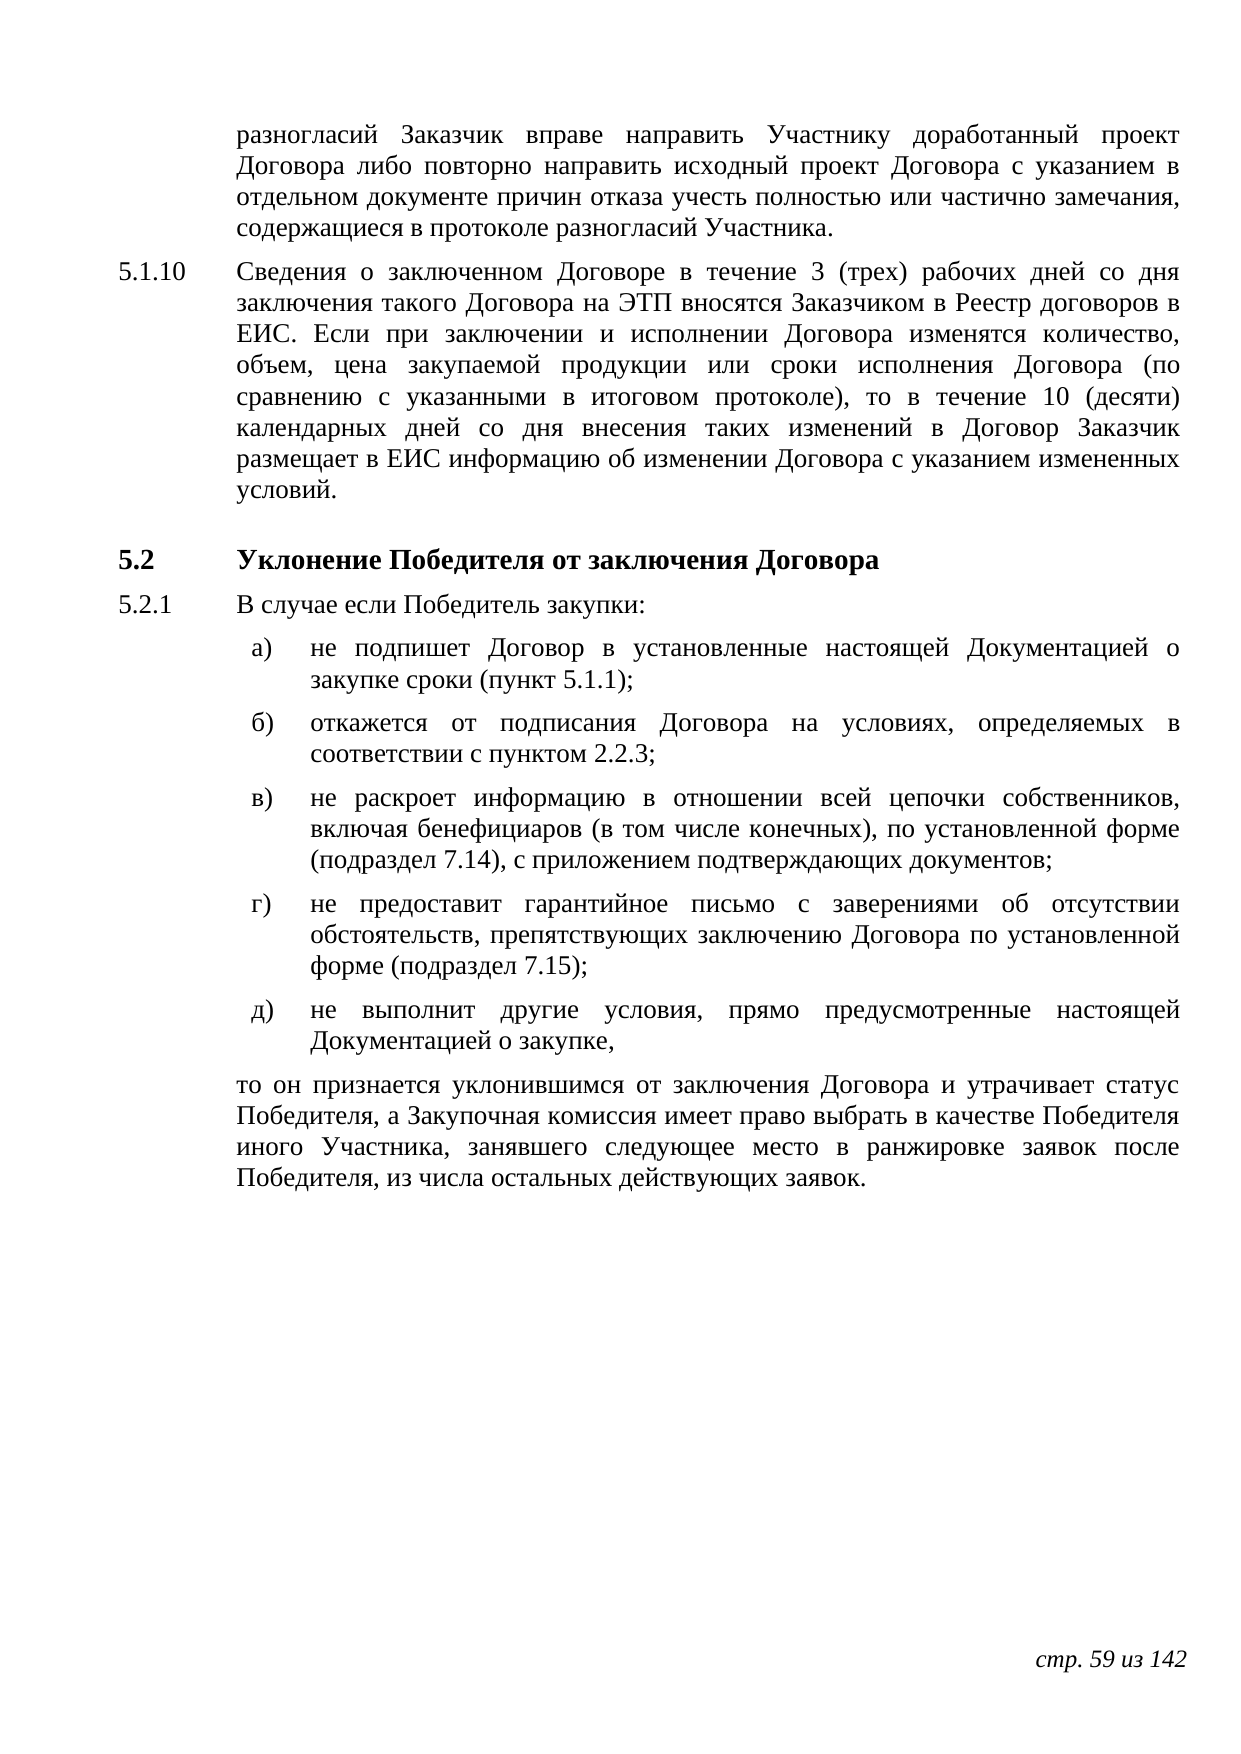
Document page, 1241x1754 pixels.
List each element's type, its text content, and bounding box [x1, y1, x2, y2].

text не раскроет информацию в отношении всей цепочки собственников, включая бенефициаров (в том числе конечных), по установленной форме (подраздел 7.14), с приложением подтверждающих документов; [251, 781, 1181, 874]
subtitle Уклонение Победителя от заключения Договора [118, 542, 1181, 575]
text Сведения о заключенном Договоре в течение 3 (трех) рабочих дней со дня заключения такого Договора на ЭТП вносятся Заказчиком в Реестр договоров в ЕИС. Если при заключении и исполнении Договора изменятся количество, объем, цена закупаемой продукции или сроки исполнения Договора (по сравнению с указанными в итоговом протоколе), то в течение 10 (десяти) календарных дней со дня внесения таких изменений в Договор Заказчик размещает в ЕИС информацию об изменении Договора с указанием измененных условий. [118, 255, 1181, 504]
text то он признается уклонившимся от заключения Договора и утрачивает статус Победителя, а Закупочная комиссия имеет право выбрать в качестве Победителя иного Участника, занявшего следующее место в ранжировке заявок после Победителя, из числа остальных действующих заявок. [236, 1068, 1181, 1192]
text не подпишет Договор в установленные настоящей Документацией о закупке сроки (пункт 5.1.1); [251, 632, 1181, 694]
text откажется от подписания Договора на условиях, определяемых в соответствии с пунктом 2.2.3; [251, 706, 1181, 769]
text не предоставит гарантийное письмо с заверениями об отсутствии обстоятельств, препятствующих заключению Договора по установленной форме (подраздел 7.15); [251, 887, 1181, 981]
text не выполнит другие условия, прямо предусмотренные настоящей Документацией о закупке, [251, 993, 1181, 1055]
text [118, 118, 1181, 243]
text В случае если Победитель закупки: [118, 588, 1181, 619]
